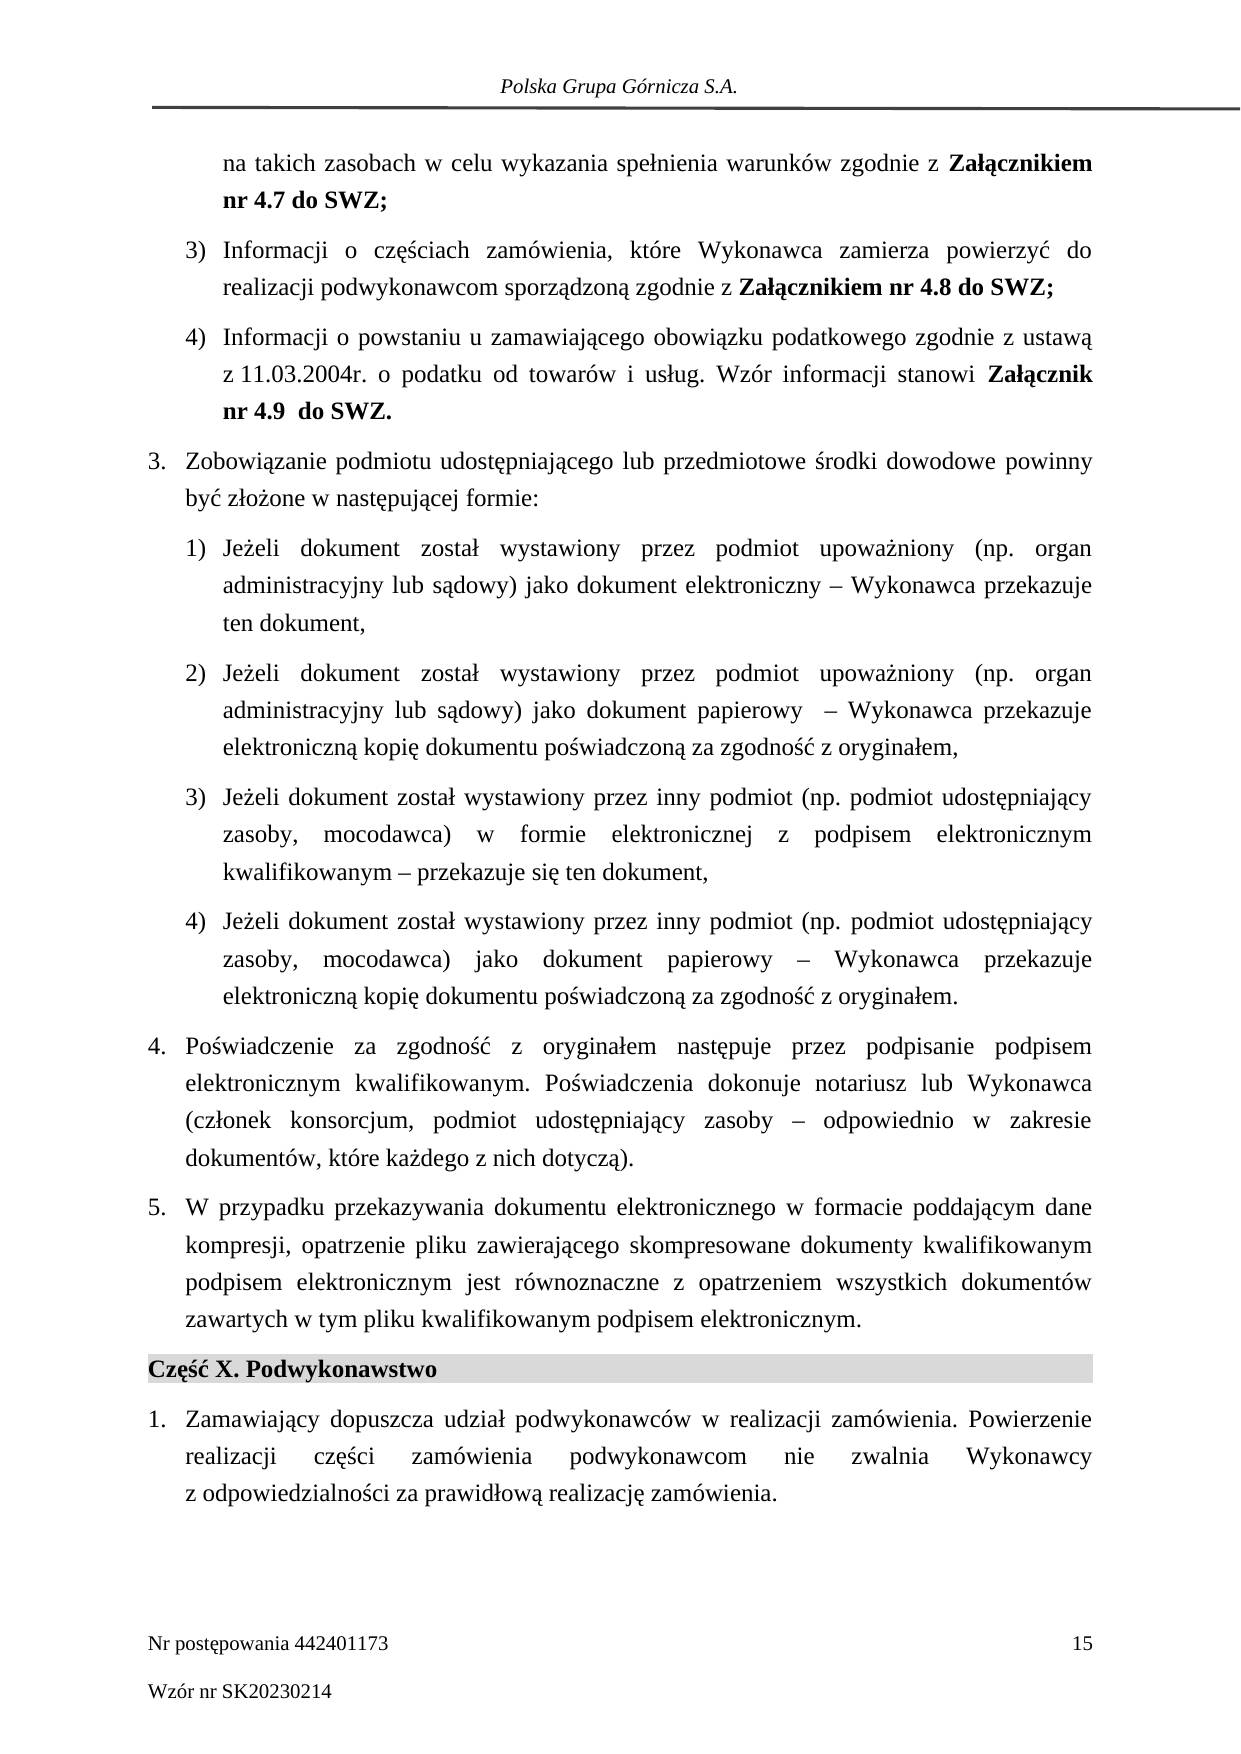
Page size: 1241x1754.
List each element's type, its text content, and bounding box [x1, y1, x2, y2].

list Jeżeli dokument został wystawiony przez podmiot upoważniony (np. organ administracyjny lub sądowy) jako dokument papierowy – Wykonawca przekazuje elektroniczną kopię dokumentu poświadczoną za zgodność z oryginałem, [185, 658, 1093, 761]
list Zobowiązanie podmiotu udostępniającego lub przedmiotowe środki dowodowe powinny być złożone w następującej formie: [148, 446, 1093, 512]
list W przypadku przekazywania dokumentu elektronicznego w formacie poddającym dane kompresji, opatrzenie pliku zawierającego skompresowane dokumenty kwalifikowanym podpisem elektronicznym jest równoznaczne z opatrzeniem wszystkich dokumentów zawartych w tym pliku kwalifikowanym podpisem elektronicznym. [148, 1192, 1093, 1333]
list Jeżeli dokument został wystawiony przez inny podmiot (np. podmiot udostępniający zasoby, mocodawca) w formie elektronicznej z podpisem elektronicznym kwalifikowanym – przekazuje się ten dokument, [185, 782, 1093, 885]
subtitle Część X. Podwykonawstwo [148, 1354, 1093, 1383]
list Informacji o częściach zamówienia, które Wykonawca zamierza powierzyć do realizacji podwykonawcom sporządzoną zgodnie z Załącznikiem nr 4.8 do SWZ; [185, 235, 1093, 301]
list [185, 148, 1093, 214]
list Zamawiający dopuszcza udział podwykonawców w realizacji zamówienia. Powierzenie realizacji części zamówienia podwykonawcom nie zwalnia Wykonawcy z odpowiedzialności za prawidłową realizację zamówienia. [148, 1404, 1093, 1507]
list Jeżeli dokument został wystawiony przez inny podmiot (np. podmiot udostępniający zasoby, mocodawca) jako dokument papierowy – Wykonawca przekazuje elektroniczną kopię dokumentu poświadczoną za zgodność z oryginałem. [185, 906, 1093, 1010]
list Jeżeli dokument został wystawiony przez podmiot upoważniony (np. organ administracyjny lub sądowy) jako dokument elektroniczny – Wykonawca przekazuje ten dokument, [185, 533, 1093, 637]
list Poświadczenie za zgodność z oryginałem następuje przez podpisanie podpisem elektronicznym kwalifikowanym. Poświadczenia dokonuje notariusz lub Wykonawca (członek konsorcjum, podmiot udostępniający zasoby – odpowiednio w zakresie dokumentów, które każdego z nich dotyczą). [148, 1031, 1093, 1171]
list Informacji o powstaniu u zamawiającego obowiązku podatkowego zgodnie z ustawą z 11.03.2004r. o podatku od towarów i usług. Wzór informacji stanowi Załącznik nr 4.9 do SWZ. [185, 322, 1093, 425]
